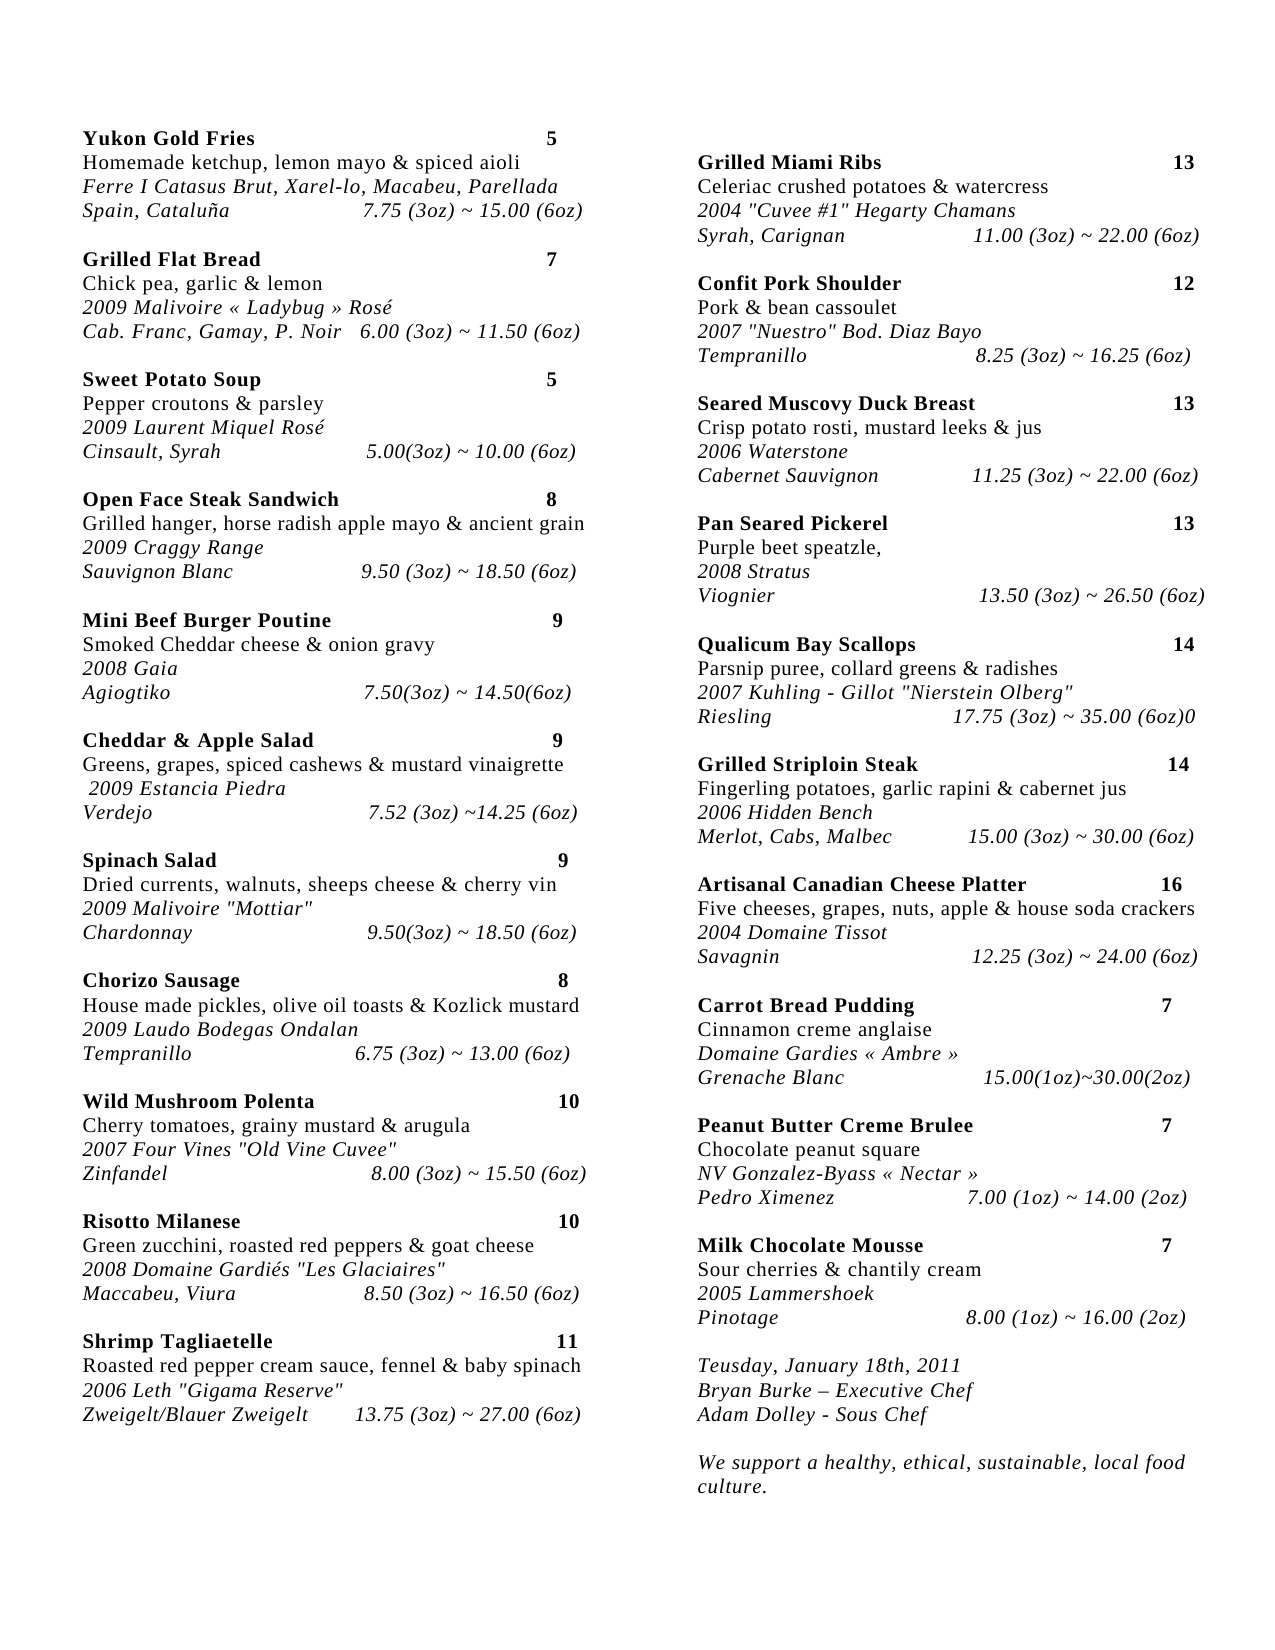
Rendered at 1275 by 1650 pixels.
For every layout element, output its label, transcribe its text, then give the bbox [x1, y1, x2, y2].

text Grilled Flat Bread 7 [82, 247, 594, 271]
text Chick pea, garlic & lemon [82, 271, 594, 295]
text Cinnamon creme anglaise [697, 1017, 1209, 1041]
text Adam Dolley - Sous Chef [697, 1402, 1209, 1426]
text Purple beet speatzle, [697, 535, 1237, 559]
text Five cheeses, grapes, nuts, apple & house soda crackers 2004 Domaine Tissot Savagnin 12.25 (3oz) ~ 24.00 (6oz) [697, 896, 1237, 968]
text Pedro Ximenez 7.00 (1oz) ~ 14.00 (2oz) [697, 1185, 1209, 1209]
text Pan Seared Pickerel 13 [697, 511, 1237, 535]
text Shrimp Tagliaetelle 11 [82, 1329, 594, 1353]
text Risotto Milanese 10 [82, 1209, 622, 1233]
text Peanut Butter Creme Brulee 7 [697, 1113, 1209, 1137]
text Homemade ketchup, lemon mayo & spiced aioli [82, 150, 594, 174]
text 2009 Malivoire "Mottiar" [82, 896, 622, 920]
text Teusday, January 18th, 2011 Bryan Burke – Executive Chef [697, 1353, 1209, 1402]
text Mini Beef Burger Poutine 9 [82, 607, 594, 632]
text Yukon Gold Fries 5 [82, 126, 594, 150]
text 2008 Domaine Gardiés "Les Glaciaires" Maccabeu, Viura 8.50 (3oz) ~ 16.50 (6oz) [82, 1257, 622, 1305]
text Domaine Gardies « Ambre » [697, 1041, 1209, 1065]
text Pinotage 8.00 (1oz) ~ 16.00 (2oz) [697, 1305, 1209, 1329]
text Pork & bean cassoulet [697, 295, 1237, 319]
text Ferre I Catasus Brut, Xarel-lo, Macabeu, Parellada [82, 174, 594, 198]
text Chorizo Sausage 8 [82, 968, 622, 992]
text Crisp potato rosti, mustard leeks & jus [697, 415, 1237, 439]
text Greens, grapes, spiced cashews & mustard vinaigrette [82, 752, 622, 776]
text Sauvignon Blanc 9.50 (3oz) ~ 18.50 (6oz) [82, 559, 622, 583]
text Parsnip puree, collard greens & radishes [697, 656, 1237, 680]
text House made pickles, olive oil toasts & Kozlick mustard [82, 992, 622, 1017]
text Spinach Salad 9 [82, 848, 622, 872]
text Confit Pork Shoulder 12 [697, 271, 1237, 295]
text 2009 Laudo Bodegas Ondalan [82, 1017, 594, 1041]
text Scallops 14 [697, 632, 1237, 656]
text Agiogtiko 7.50(3oz) ~ 14.50(6oz) [82, 680, 594, 704]
text Smoked Cheddar cheese & onion gravy [82, 632, 622, 656]
text Grenache Blanc 15.00(1oz)~30.00(2oz) [697, 1065, 1209, 1089]
text Celeriac crushed potatoes & watercress [697, 174, 1237, 198]
text Cheddar & Apple Salad 9 [82, 728, 594, 752]
text Roasted red pepper cream sauce, fennel & baby spinach [82, 1353, 622, 1377]
text Carrot Bread Pudding 7 [697, 992, 1209, 1017]
text 2007 Four Vines "Old Vine Cuvee" Zinfandel 8.00 (3oz) ~ 15.50 (6oz) [82, 1137, 622, 1185]
text Milk Chocolate Mousse 7 [697, 1233, 1209, 1257]
text Spain, Cataluña 7.75 (3oz) ~ 15.00 (6oz) [82, 198, 594, 222]
text 2005 Lammershoek [697, 1281, 1209, 1305]
text 2006 Waterstone Cabernet Sauvignon 11.25 (3oz) ~ 22.00 (6oz) [697, 439, 1237, 487]
text 2009 Craggy Range [82, 535, 594, 559]
text NV Gonzalez-Byass « Nectar » [697, 1161, 1209, 1185]
text Open Face Steak Sandwich 8 [82, 487, 622, 511]
text 2004 "Cuvee #1" Hegarty Chamans Syrah, Carignan 11.00 (3oz) ~ 22.00 (6oz) [697, 198, 1237, 247]
text Cinsault, Syrah 5.00(3oz) ~ 10.00 (6oz) [82, 439, 622, 463]
text Grilled Ribs 13 [697, 150, 1237, 174]
text Grilled Striploin Steak 14 [697, 752, 1209, 776]
text Chardonnay 9.50(3oz) ~ 18.50 (6oz) [82, 920, 622, 944]
text 2009 Estancia Piedra [82, 776, 594, 800]
text 2009 Laurent Miquel Rosé [82, 415, 594, 439]
text 2007 Kuhling - Gillot "Nierstein Olberg" Riesling 17.75 (3oz) ~ 35.00 (6oz)0 [697, 680, 1209, 728]
text Verdejo 7.52 (3oz) ~14.25 (6oz) [82, 800, 622, 824]
text Seared Duck Breast 13 [697, 391, 1237, 415]
text Sweet Potato Soup 5 [82, 367, 594, 391]
text 2009 Malivoire « Ladybug » Rosé [82, 295, 594, 319]
text Dried currents, walnuts, sheeps cheese & cherry vin [82, 872, 594, 896]
text 2008 Gaia [82, 656, 594, 680]
text Fingerling potatoes, garlic rapini & cabernet jus [697, 776, 1237, 800]
text We support a healthy, ethical, sustainable, local food culture. [697, 1450, 1209, 1498]
text 2006 Leth "Gigama Reserve" Zweigelt/Blauer Zweigelt 13.75 (3oz) ~ 27.00 (6oz) [82, 1377, 622, 1426]
text Wild Mushroom Polenta 10 [82, 1089, 622, 1113]
text Cherry tomatoes, grainy mustard & arugula [82, 1113, 622, 1137]
text Sour cherries & chantily cream [697, 1257, 1209, 1281]
text Tempranillo 6.75 (3oz) ~ 13.00 (6oz) [82, 1041, 622, 1065]
text 2008 Stratus Viognier 13.50 (3oz) ~ 26.50 (6oz) [697, 559, 1237, 607]
text Grilled hanger, horse radish apple mayo & ancient grain [82, 511, 622, 535]
text 2007 "Nuestro" Bod. Diaz Bayo Tempranillo 8.25 (3oz) ~ 16.25 (6oz) [697, 319, 1237, 367]
text Green zucchini, roasted red peppers & goat cheese [82, 1233, 622, 1257]
text 2006 Hidden Bench Merlot, Cabs, Malbec 15.00 (3oz) ~ 30.00 (6oz) [697, 800, 1237, 848]
text Cab. Franc, Gamay, P. Noir 6.00 (3oz) ~ 11.50 (6oz) [82, 319, 594, 343]
text Pepper croutons & parsley [82, 391, 594, 415]
text Artisanal Canadian Cheese Platter 16 [697, 872, 1237, 896]
text Chocolate peanut square [697, 1137, 1209, 1161]
